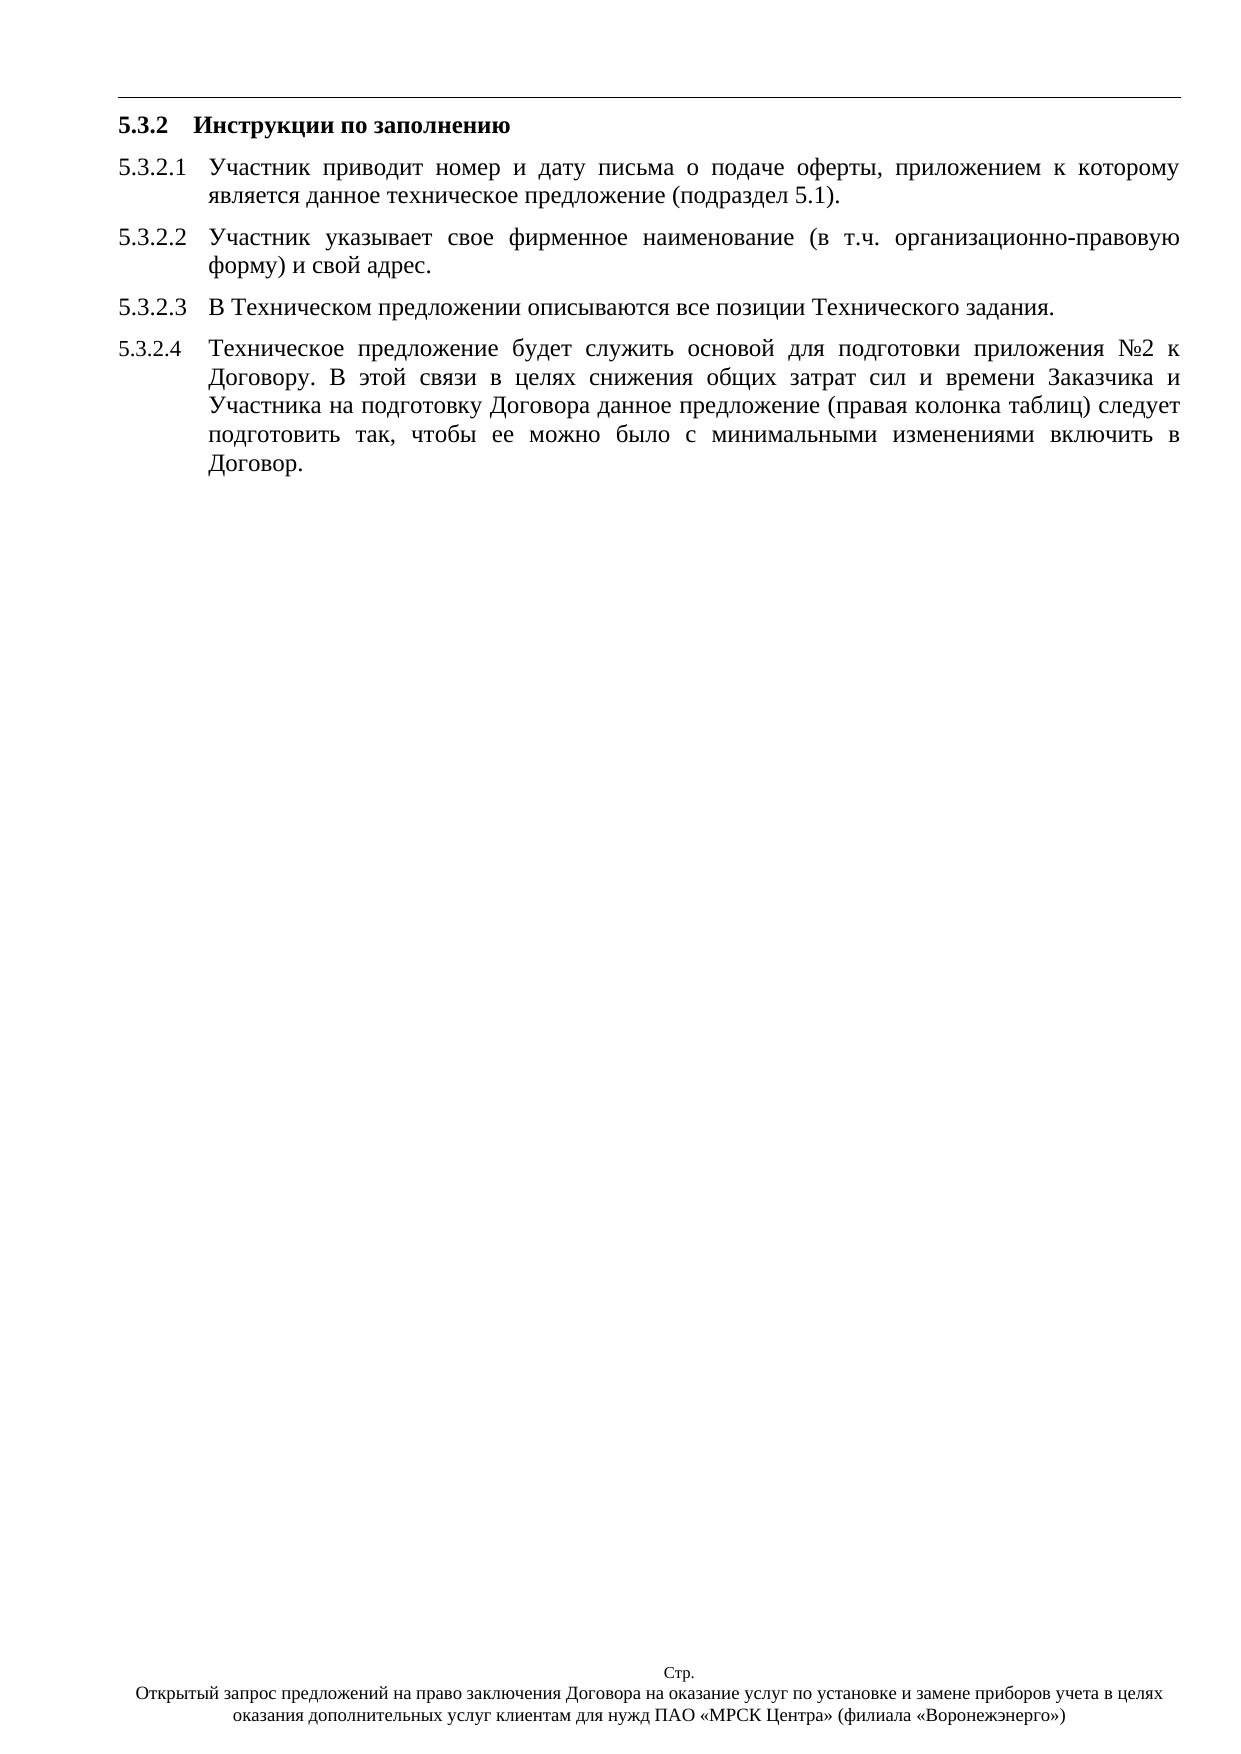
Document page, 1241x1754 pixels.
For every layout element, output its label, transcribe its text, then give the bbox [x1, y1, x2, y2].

list В Техническом предложении описываются все позиции Технического задания. [118, 292, 1181, 321]
list Участник указывает свое фирменное наименование (в т.ч. организационно-правовую форму) и свой адрес. [118, 222, 1181, 279]
subtitle Инструкции по заполнению [118, 111, 1181, 139]
list Техническое предложение будет служить основой для подготовки приложения №2 к Договору. В этой связи в целях снижения общих затрат сил и времени Заказчика и Участника на подготовку Договора данное предложение (правая колонка таблиц) следует подготовить так, чтобы ее можно было с минимальными изменениями включить в Договор. [118, 333, 1181, 477]
list Участник приводит номер и дату письма о подаче оферты, приложением к которому является данное техническое предложение (подраздел 5.1). [118, 152, 1181, 209]
